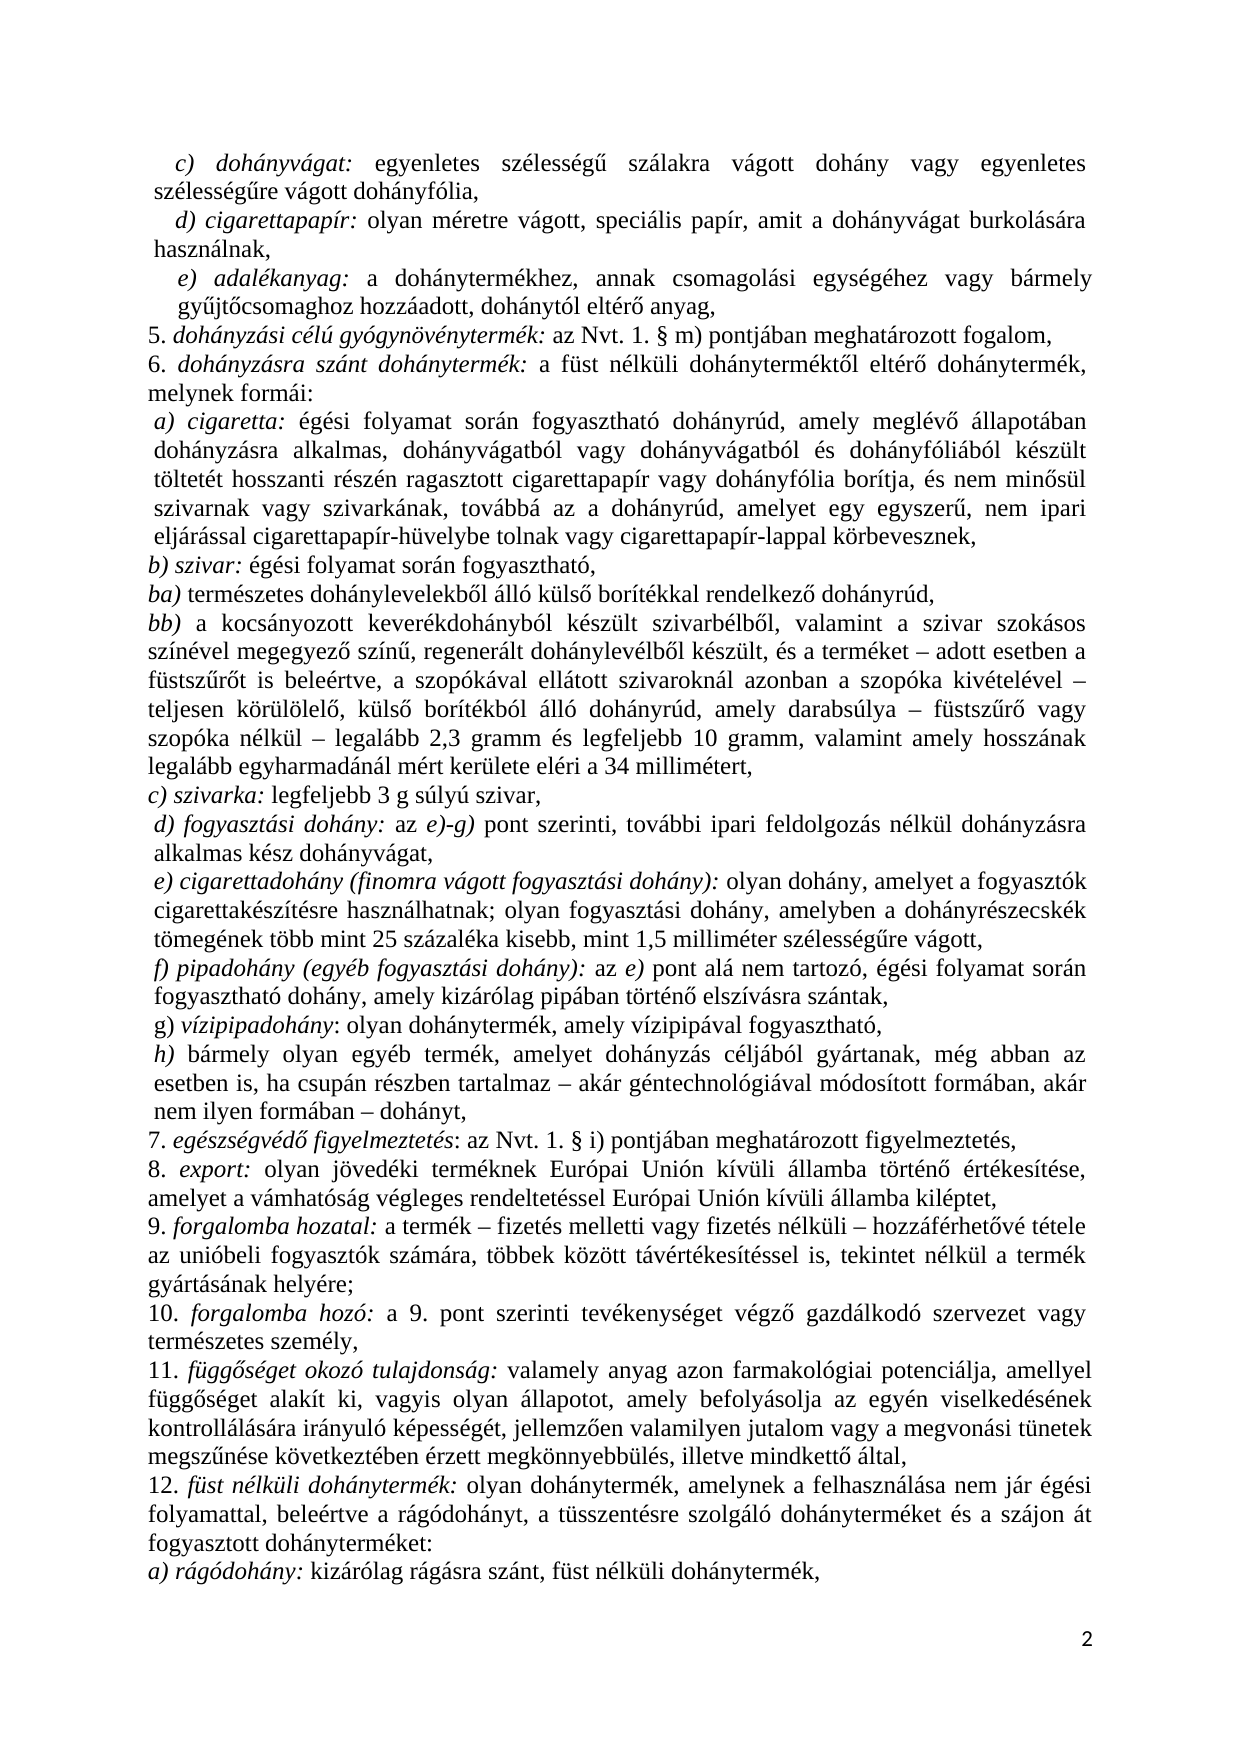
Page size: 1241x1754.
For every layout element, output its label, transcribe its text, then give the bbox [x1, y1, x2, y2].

text c) dohányvágat: egyenletes szélességű szálakra vágott dohány vagy egyenletes szélességűre vágott dohányfólia, [153, 148, 1087, 205]
text 7. egészségvédő figyelmeztetés: az Nvt. 1. § i) pontjában meghatározott figyelmeztetés, [148, 1125, 1087, 1154]
text c) szivarka: legfeljebb 3 g súlyú szivar, [148, 780, 1087, 809]
text f) pipadohány (egyéb fogyasztási dohány): az e) pont alá nem tartozó, égési folyamat során fogyasztható dohány, amely kizárólag pipában történő elszívásra szántak, [153, 953, 1087, 1010]
text e) cigarettadohány (finomra vágott fogyasztási dohány): olyan dohány, amelyet a fogyasztók cigarettakészítésre használhatnak; olyan fogyasztási dohány, amelyben a dohányrészecskék tömegének több mint 25 százaléka kisebb, mint 1,5 milliméter szélességűre vágott, [153, 866, 1087, 953]
text 9. forgalomba hozatal: a termék – fizetés melletti vagy fizetés nélküli – hozzáférhetővé tétele az unióbeli fogyasztók számára, többek között távértékesítéssel is, tekintet nélkül a termék gyártásának helyére; [148, 1211, 1087, 1298]
text g) vízipipadohány: olyan dohánytermék, amely vízipipával fogyasztható, [153, 1010, 1087, 1039]
text 12. füst nélküli dohánytermék: olyan dohánytermék, amelynek a felhasználása nem jár égési folyamattal, beleértve a rágódohányt, a tüsszentésre szolgáló dohányterméket és a szájon át fogyasztott dohányterméket: [148, 1470, 1093, 1556]
text a) rágódohány: kizárólag rágásra szánt, füst nélküli dohánytermék, [148, 1556, 1093, 1585]
text e) adalékanyag: a dohánytermékhez, annak csomagolási egységéhez vagy bármely gyűjtőcsomaghoz hozzáadott, dohánytól eltérő anyag, [177, 263, 1093, 320]
text h) bármely olyan egyéb termék, amelyet dohányzás céljából gyártanak, még abban az esetben is, ha csupán részben tartalmaz – akár géntechnológiával módosított formában, akár nem ilyen formában – dohányt, [153, 1039, 1087, 1125]
text 11. függőséget okozó tulajdonság: valamely anyag azon farmakológiai potenciálja, amellyel függőséget alakít ki, vagyis olyan állapotot, amely befolyásolja az egyén viselkedésének kontrollálására irányuló képességét, jellemzően valamilyen jutalom vagy a megvonási tünetek megszűnése következtében érzett megkönnyebbülés, illetve mindkettő által, [148, 1355, 1093, 1470]
text 6. dohányzásra szánt dohánytermék: a füst nélküli dohányterméktől eltérő dohánytermék, melynek formái: [148, 349, 1087, 406]
text d) cigarettapapír: olyan méretre vágott, speciális papír, amit a dohányvágat burkolására használnak, [153, 205, 1087, 263]
text a) cigaretta: égési folyamat során fogyasztható dohányrúd, amely meglévő állapotában dohányzásra alkalmas, dohányvágatból vagy dohányvágatból és dohányfóliából készült töltetét hosszanti részén ragasztott cigarettapapír vagy dohányfólia borítja, és nem minősül szivarnak vagy szivarkának, továbbá az a dohányrúd, amelyet egy egyszerű, nem ipari eljárással cigarettapapír-hüvelybe tolnak vagy cigarettapapír-lappal körbevesznek, [153, 406, 1087, 550]
text d) fogyasztási dohány: az e)-g) pont szerinti, további ipari feldolgozás nélkül dohányzásra alkalmas kész dohányvágat, [153, 809, 1087, 866]
text 10. forgalomba hozó: a 9. pont szerinti tevékenységet végző gazdálkodó szervezet vagy természetes személy, [148, 1298, 1087, 1355]
text ba) természetes dohánylevelekből álló külső borítékkal rendelkező dohányrúd, [148, 579, 1087, 608]
text b) szivar: égési folyamat során fogyasztható, [148, 550, 1087, 579]
text 8. export: olyan jövedéki terméknek Európai Unión kívüli államba történő értékesítése, amelyet a vámhatóság végleges rendeltetéssel Európai Unión kívüli államba kiléptet, [148, 1154, 1087, 1211]
text bb) a kocsányozott keverékdohányból készült szivarbélből, valamint a szivar szokásos színével megegyező színű, regenerált dohánylevélből készült, és a terméket – adott esetben a füstszűrőt is beleértve, a szopókával ellátott szivaroknál azonban a szopóka kivételével – teljesen körülölelő, külső borítékból álló dohányrúd, amely darabsúlya – füstszűrő vagy szopóka nélkül – legalább 2,3 gramm és legfeljebb 10 gramm, valamint amely hosszának legalább egyharmadánál mért kerülete eléri a 34 millimétert, [148, 608, 1087, 780]
text 5. dohányzási célú gyógynövénytermék: az Nvt. 1. § m) pontjában meghatározott fogalom, [148, 320, 1087, 349]
